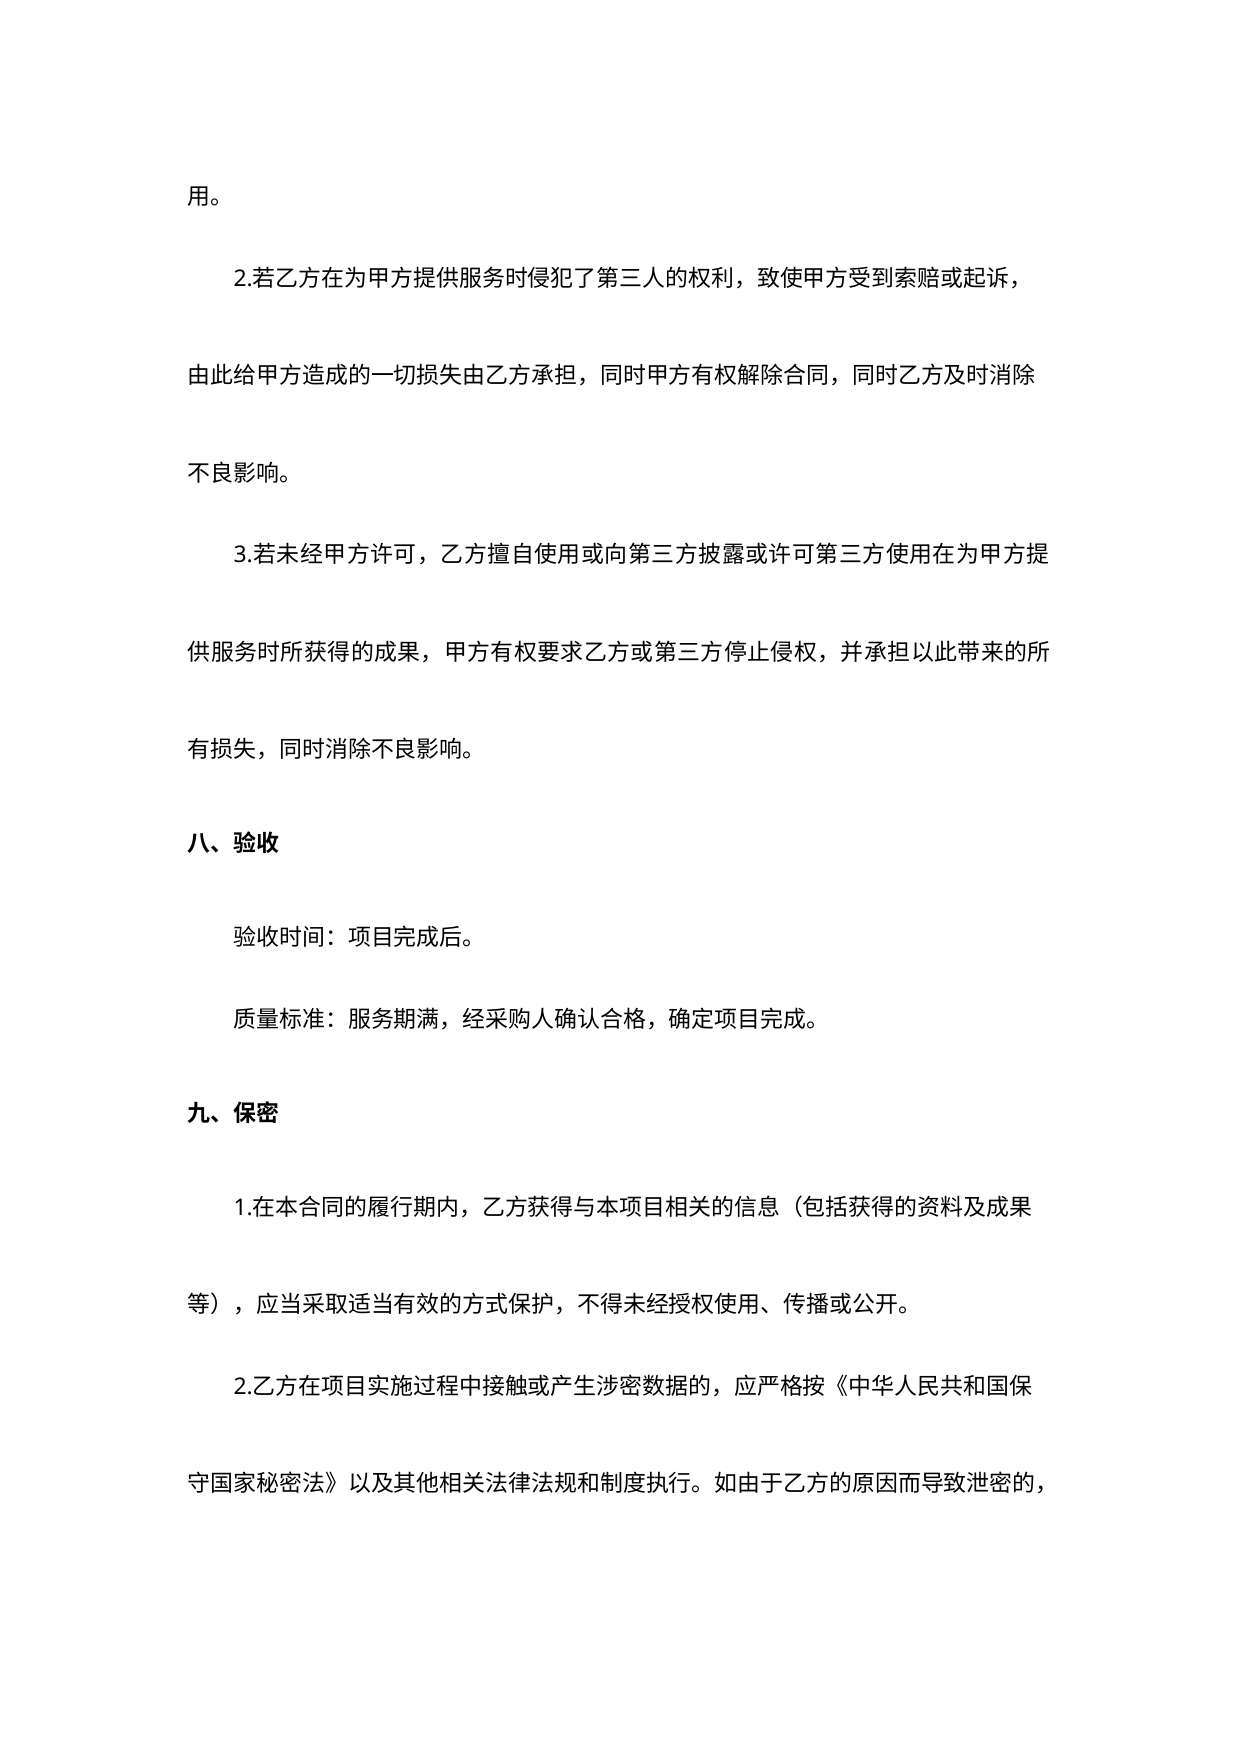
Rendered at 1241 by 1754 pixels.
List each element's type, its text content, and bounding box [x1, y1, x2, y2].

text 3.若未经甲方许可，乙方擅自使用或向第三方披露或许可第三方使用在为甲方提供服务时所获得的成果，甲方有权要求乙方或第三方停止侵权，并承担以此带来的所有损失，同时消除不良影响。 [187, 520, 1053, 780]
text 1.在本合同的履行期内，乙方获得与本项目相关的信息（包括获得的资料及成果等），应当采取适当有效的方式保护，不得未经授权使用、传播或公开。 [187, 1173, 1053, 1335]
list 八、验收 [187, 809, 1053, 874]
text 2.若乙方在为甲方提供服务时侵犯了第三人的权利，致使甲方受到索赔或起诉，由此给甲方造成的一切损失由乙方承担，同时甲方有权解除合同，同时乙方及时消除不良影响。 [187, 243, 1053, 503]
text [187, 1352, 1053, 1514]
text 质量标准：服务期满，经采购人确认合格，确定项目完成。 [187, 985, 1053, 1050]
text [187, 162, 1053, 227]
list 验收时间：项目完成后。 [187, 903, 1053, 968]
list 九、保密 [187, 1079, 1053, 1144]
